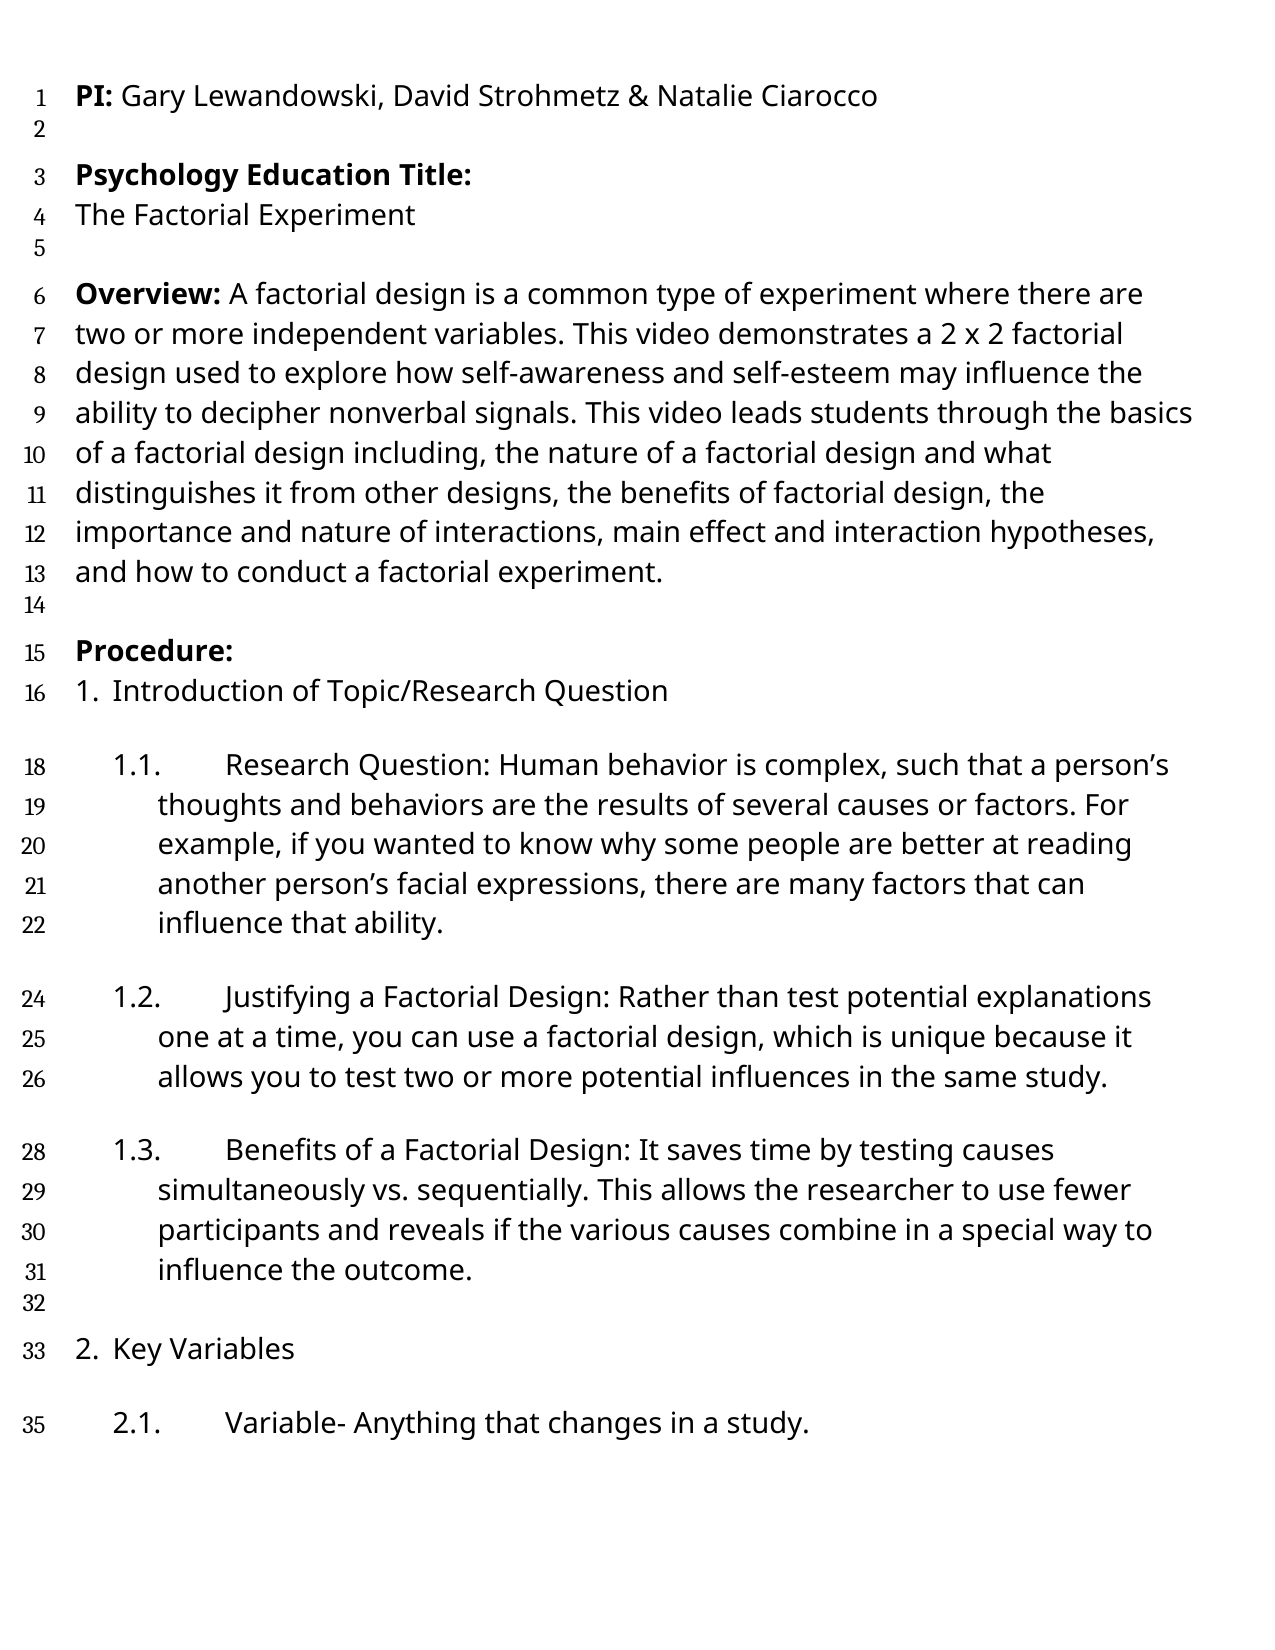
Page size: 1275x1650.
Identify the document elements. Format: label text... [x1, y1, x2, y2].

list Introduction of Topic/Research Question [75, 670, 1200, 744]
list Benefits of a Factorial Design: It saves time by testing causes simultaneously vs. sequentially. This allows the researcher to use fewer participants and reveals if the various causes combine in a special way to influence the outcome. [112, 1130, 1200, 1288]
text The Factorial Experiment [75, 194, 1200, 234]
text Procedure: [75, 631, 1200, 670]
text Psychology Education Title: [75, 154, 1200, 194]
list Justifying a Factorial Design: Rather than test potential explanations one at a time, you can use a factorial design, which is unique because it allows you to test two or more potential influences in the same study. [112, 977, 1200, 1130]
list Research Question: Human behavior is complex, such that a person’s thoughts and behaviors are the results of several causes or factors. For example, if you wanted to know why some people are better at reading another person’s facial expressions, there are many factors that can influence that ability. [112, 744, 1200, 977]
list Key Variables [75, 1328, 1200, 1402]
text PI: Gary Lewandowski, David Strohmetz & Natalie Ciarocco [75, 75, 1200, 115]
text Overview: A factorial design is a common type of experiment where there are two or more independent variables. This video demonstrates a 2 x 2 factorial design used to explore how self-awareness and self-esteem may influence the ability to decipher nonverbal signals. This video leads students through the basics of a factorial design including, the nature of a factorial design and what distinguishes it from other designs, the benefits of factorial design, the importance and nature of interactions, main effect and interaction hypotheses, and how to conduct a factorial experiment. [75, 273, 1200, 591]
list Variable- Anything that changes in a study. [112, 1402, 1200, 1476]
